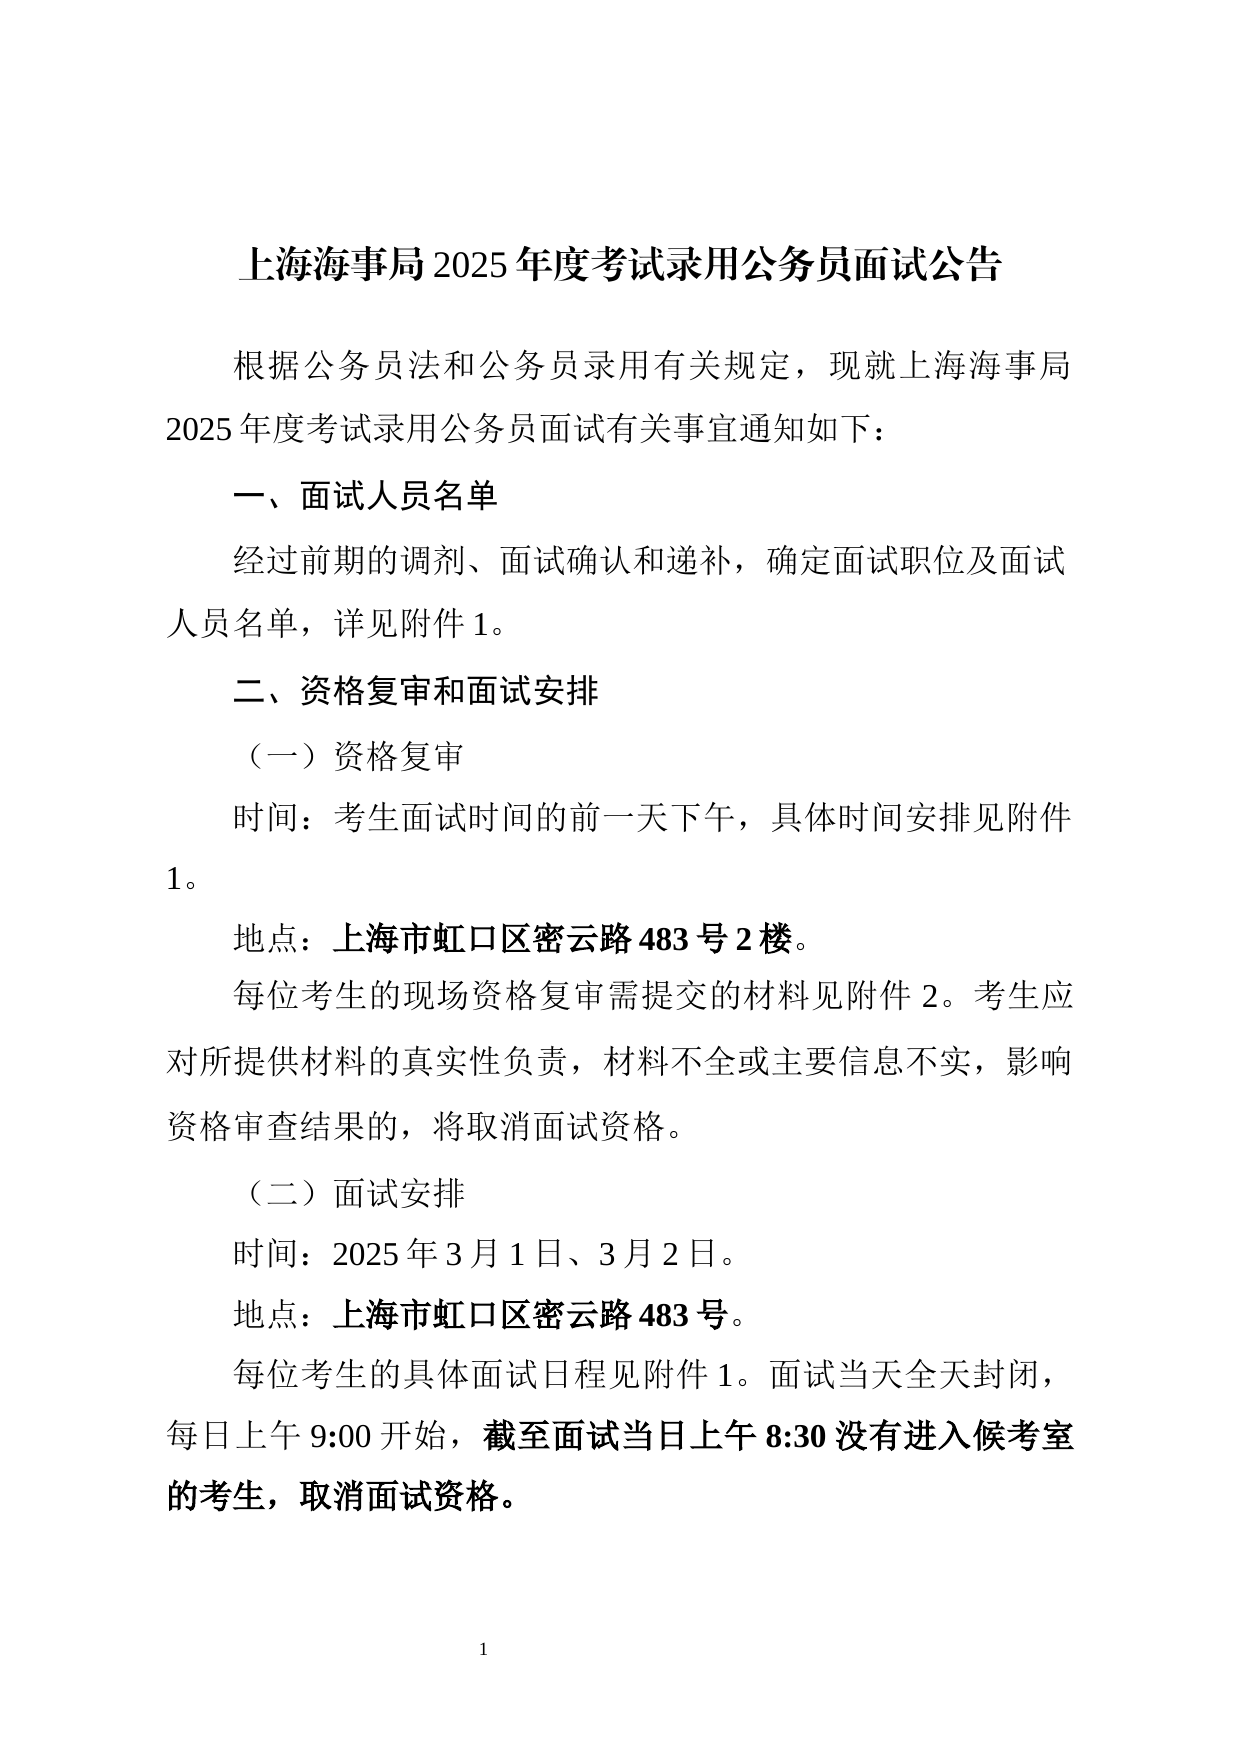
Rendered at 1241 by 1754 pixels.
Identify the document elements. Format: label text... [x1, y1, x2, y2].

text 时间：2025年3月1日、3月2日。 [165, 1217, 1075, 1278]
text 根据公务员法和公务员录用有关规定，现就上海海事局2025年度考试录用公务员面试有关事宜通知如下： [165, 330, 1075, 460]
text （一）资格复审 [165, 720, 1075, 781]
text 二、资格复审和面试安排 [165, 655, 1075, 720]
text 每位考生的现场资格复审需提交的材料见附件2。考生应对所提供材料的真实性负责，材料不全或主要信息不实，影响资格审查结果的，将取消面试资格。 [165, 962, 1075, 1157]
text 地点：上海市虹口区密云路483号2楼。 [165, 902, 1075, 962]
text 每位考生的具体面试日程见附件1。面试当天全天封闭，每日上午9:00开始，截至面试当日上午8:30没有进入候考室的考生，取消面试资格。 [165, 1338, 1075, 1519]
text 一、面试人员名单 [165, 460, 1075, 525]
text 地点：上海市虹口区密云路483号。 [165, 1278, 1075, 1338]
text 经过前期的调剂、面试确认和递补，确定面试职位及面试人员名单，详见附件1。 [165, 525, 1075, 655]
text （二）面试安排 [165, 1157, 1075, 1217]
text 上海海事局2025年度考试录用公务员面试公告 [165, 233, 1075, 298]
text 时间：考生面试时间的前一天下午，具体时间安排见附件1。 [165, 781, 1075, 902]
